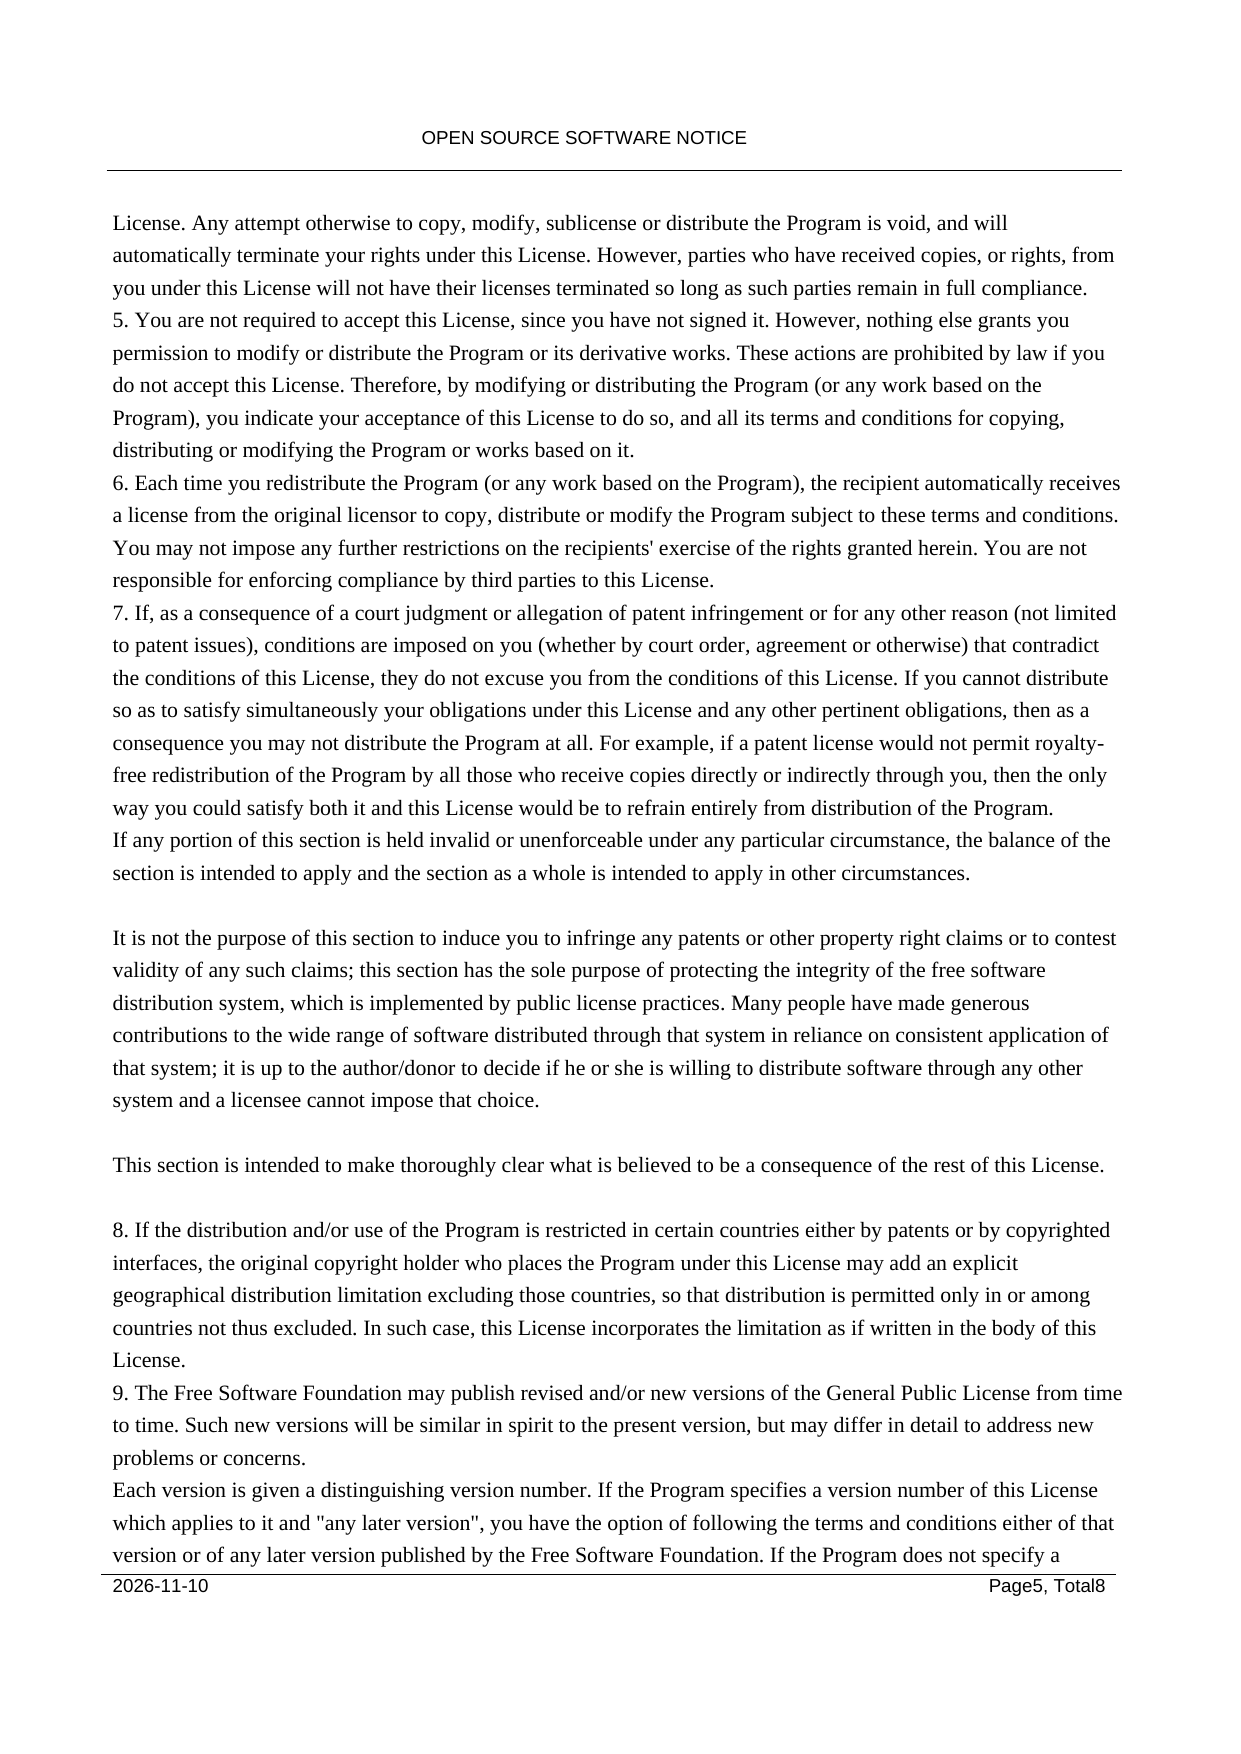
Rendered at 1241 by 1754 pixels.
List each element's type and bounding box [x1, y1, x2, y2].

text [112, 206, 1128, 1571]
